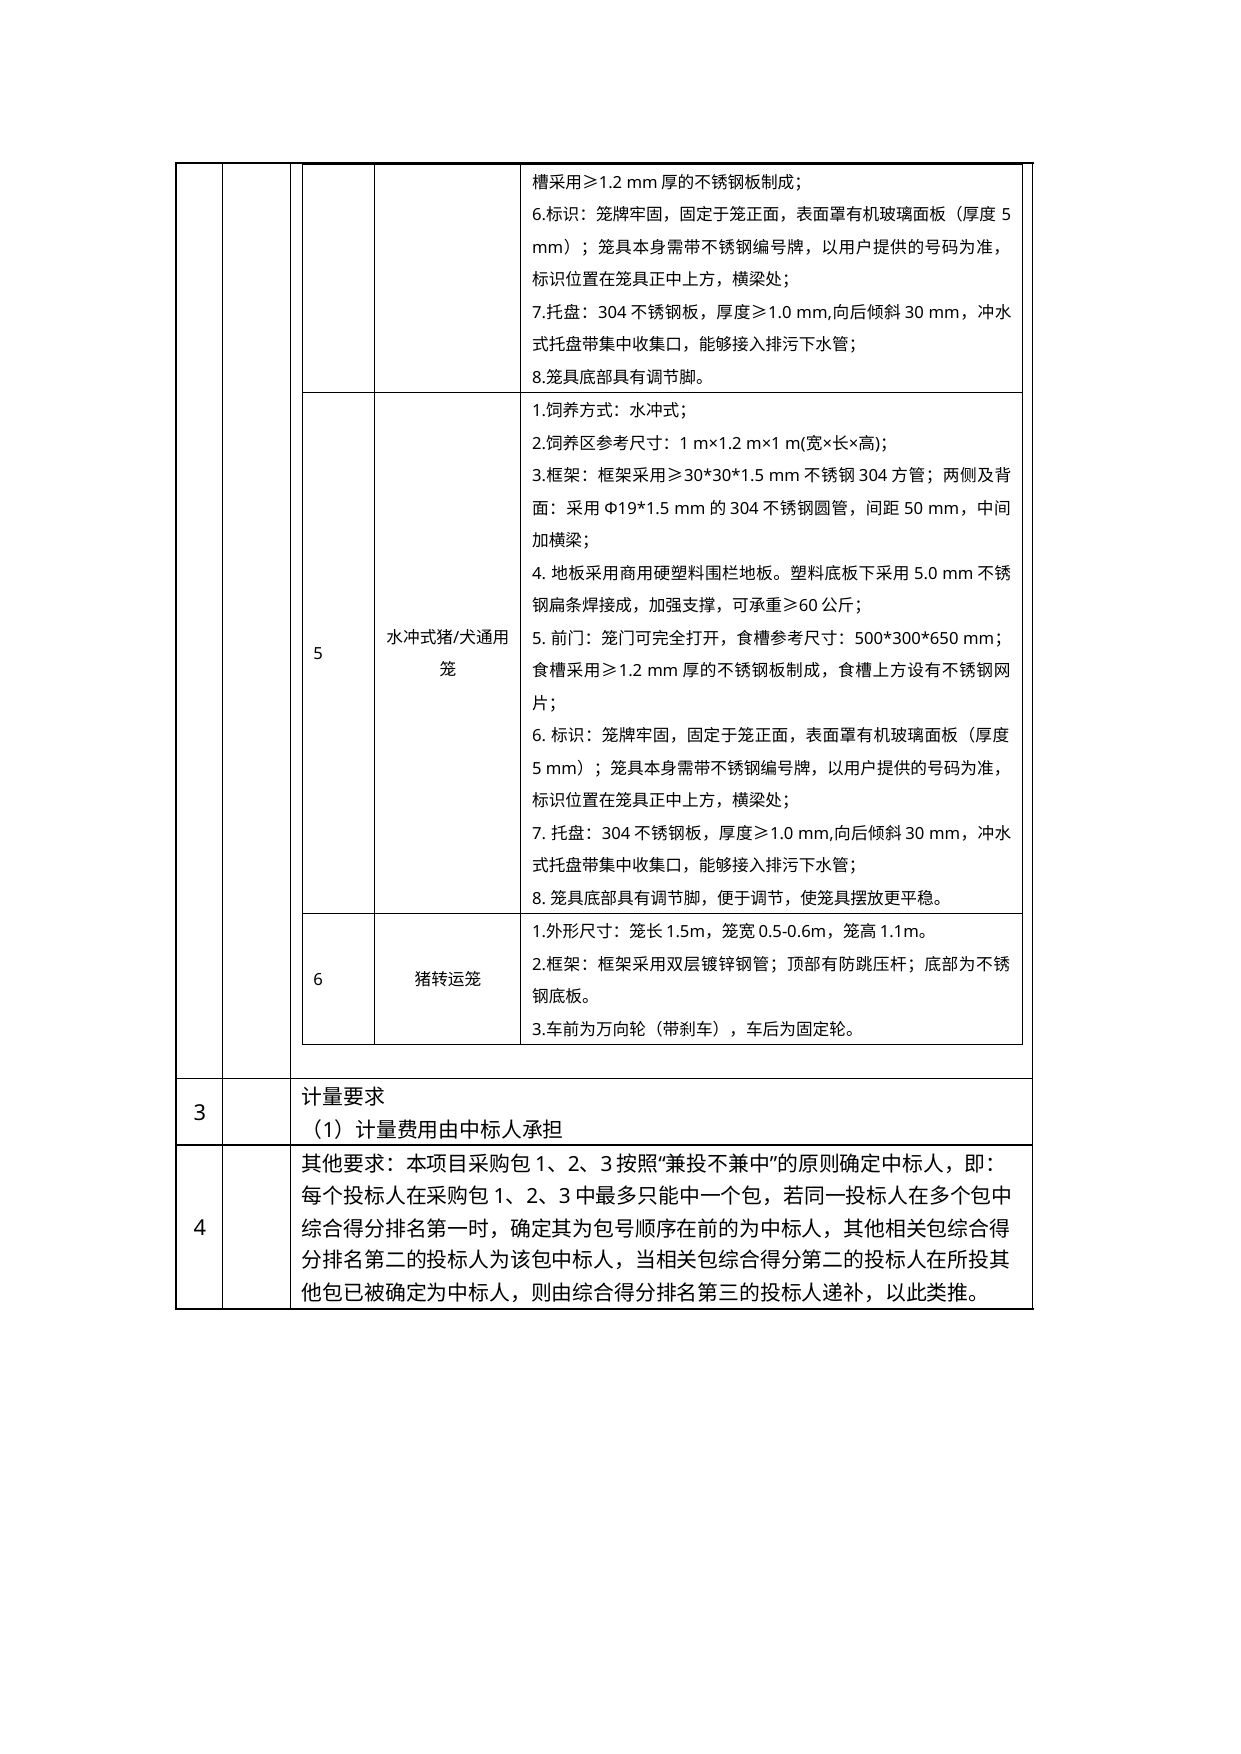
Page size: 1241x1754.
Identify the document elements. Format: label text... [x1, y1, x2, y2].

table_cell 3 [177, 1079, 222, 1144]
table_cell [223, 1146, 290, 1308]
table_cell 4 [177, 1146, 222, 1308]
table_cell 2 [177, 164, 222, 1078]
table_cell [291, 164, 1032, 1078]
table_cell 其他要求：本项目采购包1、2、3按照“兼投不兼中”的原则确定中标人，即：每个投标人在采购包1、2、3中最多只能中一个包，若同一投标人在多个包中综合得分排名第一时，确定其为包号顺序在前的为中标人，其他相关包综合得分排名第二的投标人为该包中标人，当相关包综合得分第二的投标人在所投其他包已被确定为中标人，则由综合得分排名第三的投标人递补，以此类推。 [291, 1146, 1032, 1308]
table_cell [223, 164, 290, 1078]
table_cell [223, 1079, 290, 1144]
table_cell 计量要求 （1）计量费用由中标人承担 [291, 1079, 1032, 1144]
